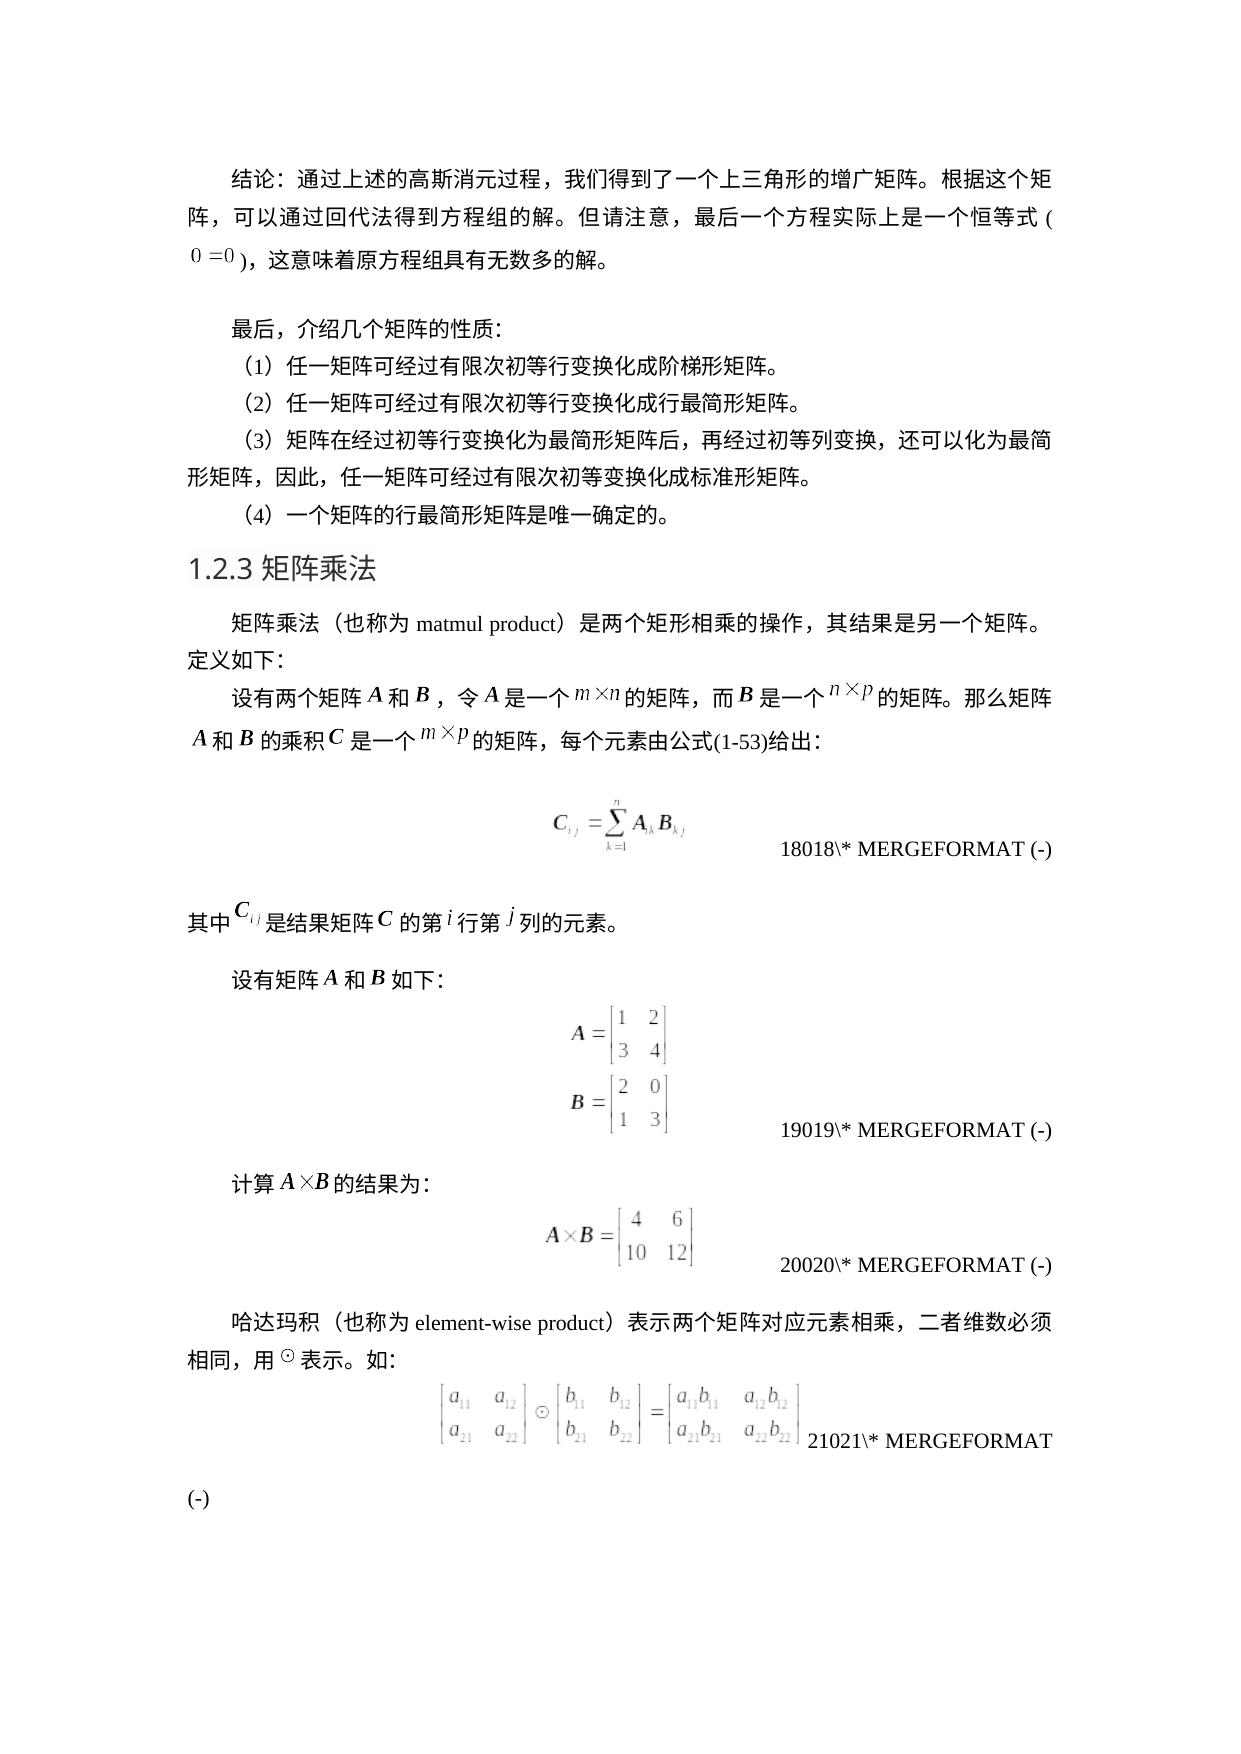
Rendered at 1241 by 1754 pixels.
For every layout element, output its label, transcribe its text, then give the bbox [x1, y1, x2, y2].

text 其中是结果矩阵的第行第列的元素。 [187, 893, 1053, 958]
text 结论：通过上述的高斯消元过程，我们得到了一个上三角形的增广矩阵。根据这个矩阵，可以通过回代法得到方程组的解。但请注意，最后一个方程实际上是一个恒等式 ()，这意味着原方程组具有无数多的解。 [187, 162, 1053, 306]
text 哈达玛积（也称为element-wise product）表示两个矩阵对应元素相乘，二者维数必须相同，用表示。如： [187, 1305, 1053, 1375]
text （2）任一矩阵可经过有限次初等行变换化成行最简形矩阵。 [187, 386, 1053, 418]
text 计算的结果为： [187, 1166, 1053, 1199]
text 最后，介绍几个矩阵的性质： [187, 311, 1053, 344]
text 设有矩阵和如下： [187, 963, 1053, 996]
text （4）一个矩阵的行最简形矩阵是唯一确定的。 [187, 497, 1053, 530]
text 设有两个矩阵和，令是一个的矩阵，而是一个的矩阵。那么矩阵和的乘积是一个的矩阵，每个元素由公式(1-53)给出： [187, 680, 1053, 787]
text （3）矩阵在经过初等行变换化为最简形矩阵后，再经过初等列变换，还可以化为最简形矩阵，因此，任一矩阵可经过有限次初等变换化成标准形矩阵。 [187, 423, 1053, 492]
subtitle 1.2.3 矩阵乘法 [187, 534, 1053, 599]
text （1）任一矩阵可经过有限次初等行变换化成阶梯形矩阵。 [187, 348, 1053, 381]
text 矩阵乘法（也称为matmul product）是两个矩形相乘的操作，其结果是另一个矩阵。定义如下： [187, 606, 1053, 676]
